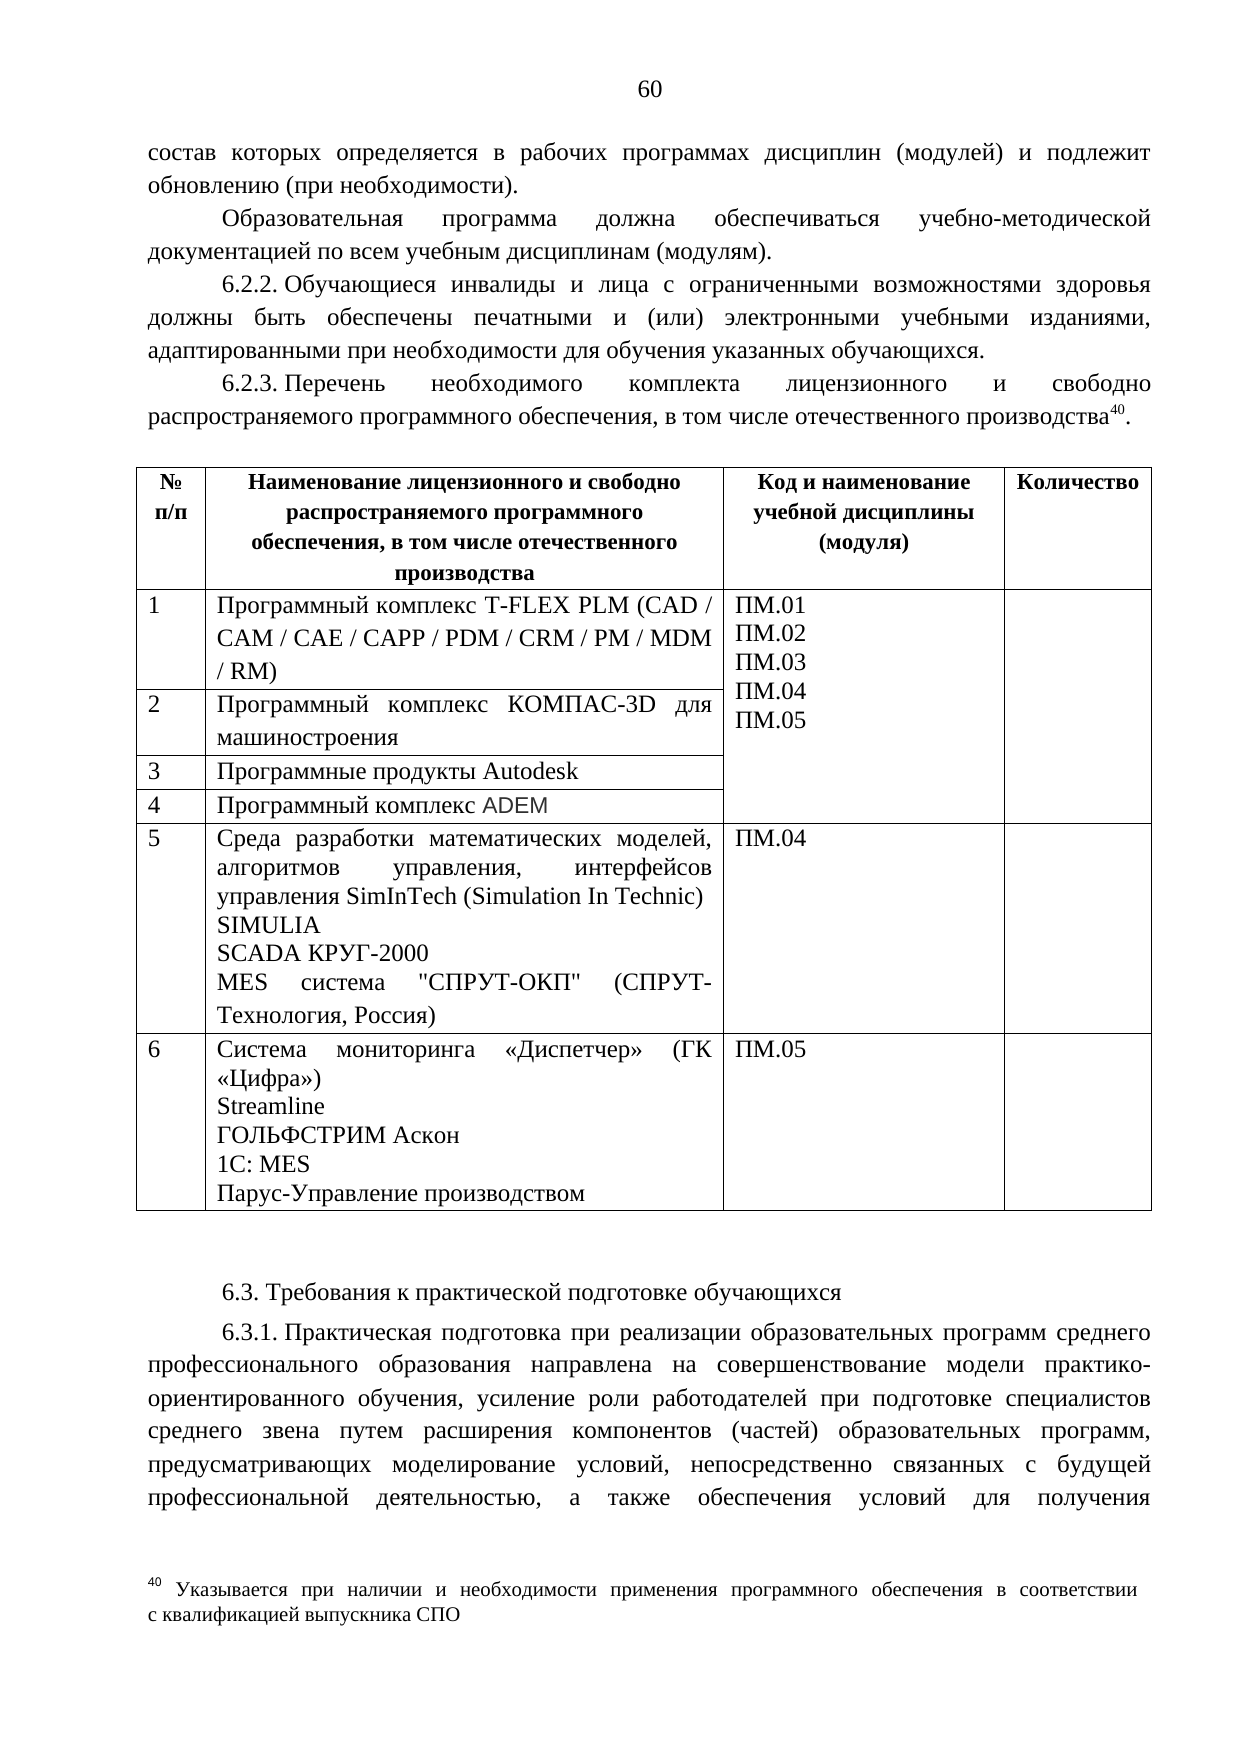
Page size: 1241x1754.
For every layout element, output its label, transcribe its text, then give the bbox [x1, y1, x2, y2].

text 6.2.2. Обучающиеся инвалиды и лица с ограниченными возможностями здоровья должны быть обеспечены печатными и (или) электронными учебными изданиями, адаптированными при необходимости для обучения указанных обучающихся. [148, 269, 1152, 363]
text Образовательная программа должна обеспечиваться учебно-методической документацией по всем учебным дисциплинам (модулям). [148, 203, 1152, 264]
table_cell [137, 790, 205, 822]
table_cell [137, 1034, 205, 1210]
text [148, 1317, 1152, 1510]
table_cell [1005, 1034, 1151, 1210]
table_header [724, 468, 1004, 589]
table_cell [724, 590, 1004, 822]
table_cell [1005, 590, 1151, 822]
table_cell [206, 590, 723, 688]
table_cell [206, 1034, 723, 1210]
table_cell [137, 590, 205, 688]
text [148, 137, 1152, 198]
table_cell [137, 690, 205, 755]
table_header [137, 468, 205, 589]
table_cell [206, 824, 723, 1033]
text 6.2.3. Перечень необходимого комплекта лицензионного и свободно распространяемого программного обеспечения, в том числе отечественного производства. [148, 368, 1152, 429]
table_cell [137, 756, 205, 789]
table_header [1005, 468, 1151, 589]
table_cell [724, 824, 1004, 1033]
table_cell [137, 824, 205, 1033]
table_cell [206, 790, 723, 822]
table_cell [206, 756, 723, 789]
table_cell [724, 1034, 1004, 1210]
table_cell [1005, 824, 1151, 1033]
subtitle 6.3. Требования к практической подготовке обучающихся [148, 1277, 1152, 1306]
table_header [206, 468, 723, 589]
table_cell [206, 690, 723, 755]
